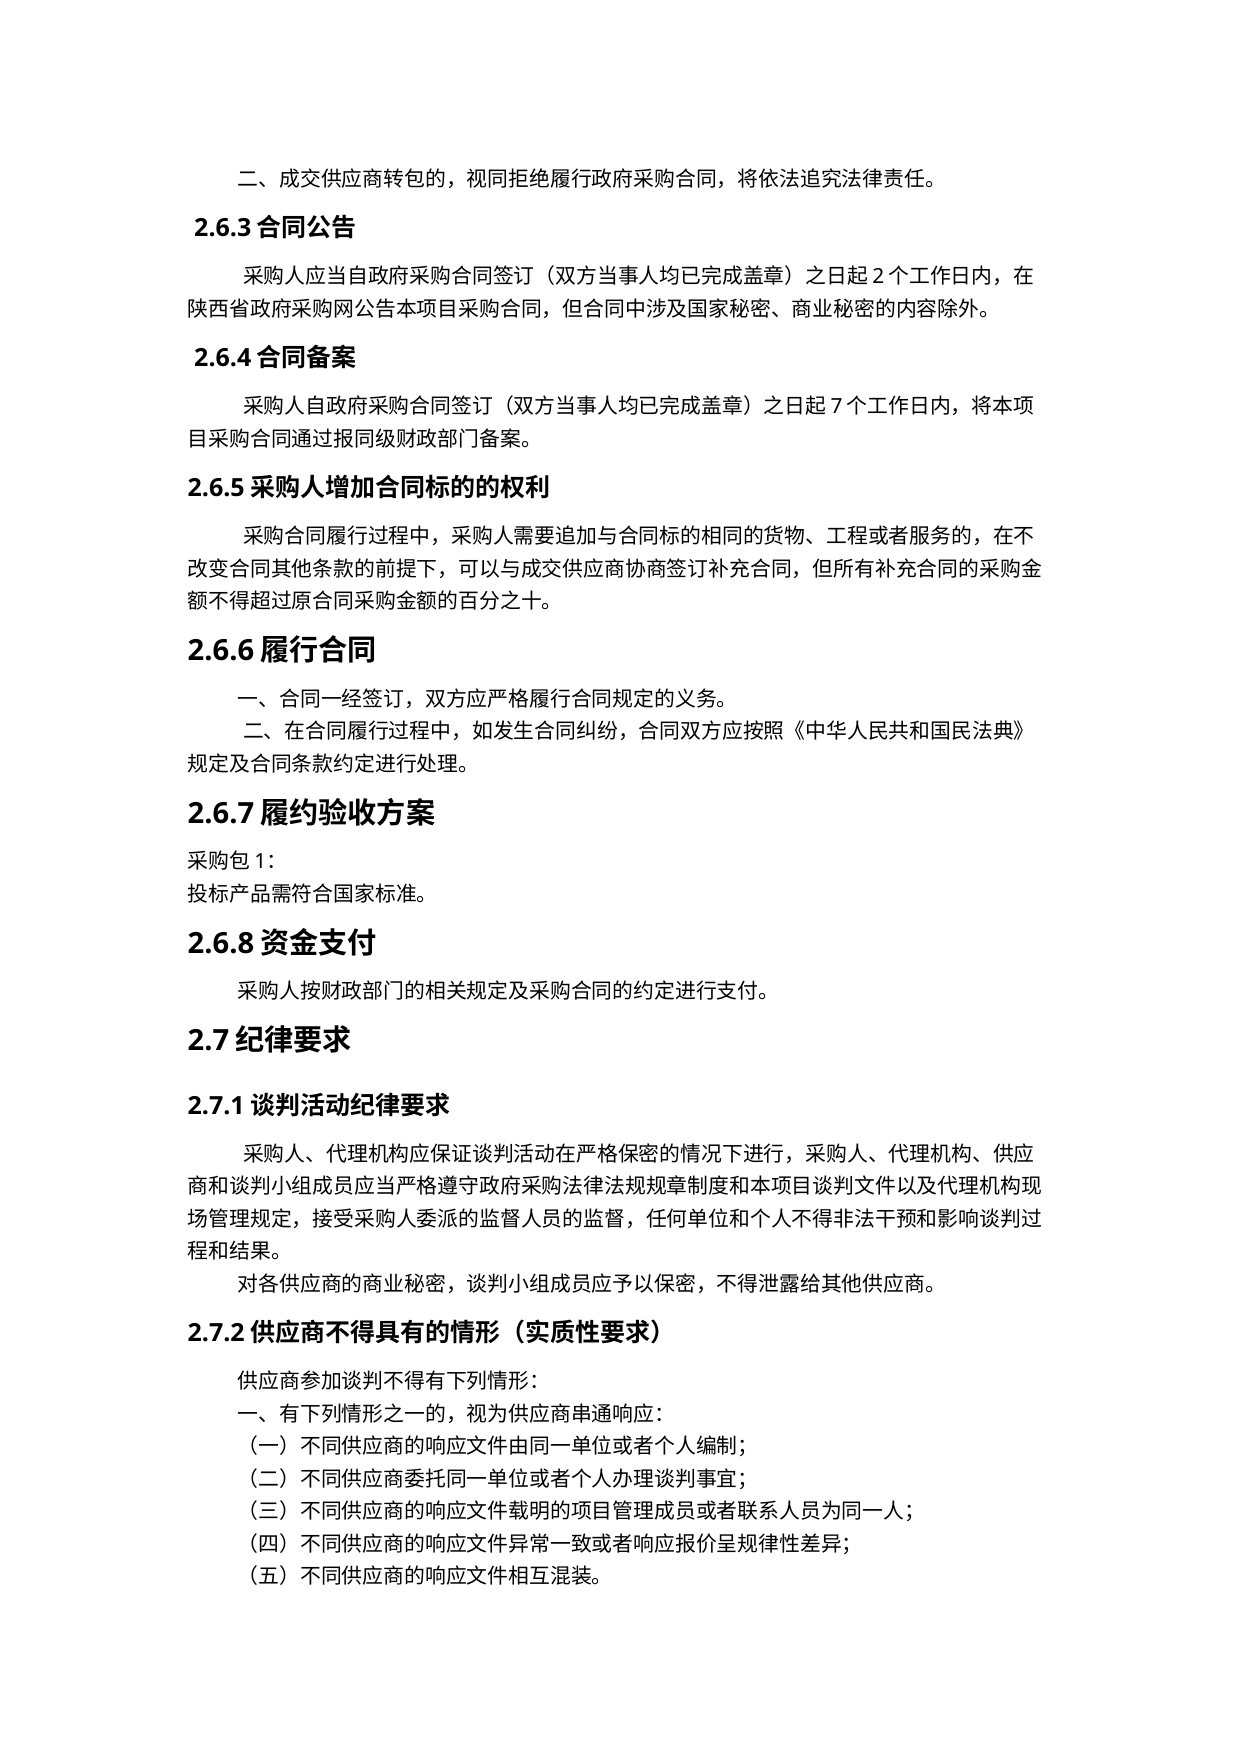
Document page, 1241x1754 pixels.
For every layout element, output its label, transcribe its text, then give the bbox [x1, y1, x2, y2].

text 一、合同一经签订，双方应严格履行合同规定的义务。 [187, 682, 1053, 714]
text （一）不同供应商的响应文件由同一单位或者个人编制； [187, 1429, 1053, 1462]
text 二、成交供应商转包的，视同拒绝履行政府采购合同，将依法追究法律责任。 [187, 162, 1053, 194]
text 2.6.5采购人增加合同标的的权利 [187, 454, 1053, 519]
text 供应商参加谈判不得有下列情形： [187, 1364, 1053, 1397]
text 2.6.6履行合同 [187, 617, 1053, 682]
text 采购合同履行过程中，采购人需要追加与合同标的相同的货物、工程或者服务的，在不改变合同其他条款的前提下，可以与成交供应商协商签订补充合同，但所有补充合同的采购金额不得超过原合同采购金额的百分之十。 [187, 519, 1053, 617]
text 2.7纪律要求 [187, 1007, 1053, 1072]
text 采购人应当自政府采购合同签订（双方当事人均已完成盖章）之日起2个工作日内，在陕西省政府采购网公告本项目采购合同，但合同中涉及国家秘密、商业秘密的内容除外。 [187, 259, 1053, 324]
text 采购包1： [187, 844, 1053, 877]
text 二、在合同履行过程中，如发生合同纠纷，合同双方应按照《中华人民共和国民法典》规定及合同条款约定进行处理。 [187, 714, 1053, 779]
text 2.6.4合同备案 [187, 324, 1053, 389]
text （四）不同供应商的响应文件异常一致或者响应报价呈规律性差异； [187, 1527, 1053, 1559]
text 2.7.2供应商不得具有的情形（实质性要求） [187, 1299, 1053, 1364]
text 采购人自政府采购合同签订（双方当事人均已完成盖章）之日起7个工作日内，将本项目采购合同通过报同级财政部门备案。 [187, 389, 1053, 454]
text （二）不同供应商委托同一单位或者个人办理谈判事宜； [187, 1462, 1053, 1494]
text 2.6.7履约验收方案 [187, 779, 1053, 844]
text 2.6.3合同公告 [187, 194, 1053, 259]
text 对各供应商的商业秘密，谈判小组成员应予以保密，不得泄露给其他供应商。 [187, 1267, 1053, 1299]
text 采购人按财政部门的相关规定及采购合同的约定进行支付。 [187, 974, 1053, 1007]
text 采购人、代理机构应保证谈判活动在严格保密的情况下进行，采购人、代理机构、供应商和谈判小组成员应当严格遵守政府采购法律法规规章制度和本项目谈判文件以及代理机构现场管理规定，接受采购人委派的监督人员的监督，任何单位和个人不得非法干预和影响谈判过程和结果。 [187, 1137, 1053, 1267]
text 一、有下列情形之一的，视为供应商串通响应： [187, 1397, 1053, 1429]
text 投标产品需符合国家标准。 [187, 877, 1053, 909]
text 2.6.8资金支付 [187, 909, 1053, 974]
text （五）不同供应商的响应文件相互混装。 [187, 1559, 1053, 1592]
text （三）不同供应商的响应文件载明的项目管理成员或者联系人员为同一人； [187, 1494, 1053, 1527]
text 2.7.1谈判活动纪律要求 [187, 1072, 1053, 1137]
